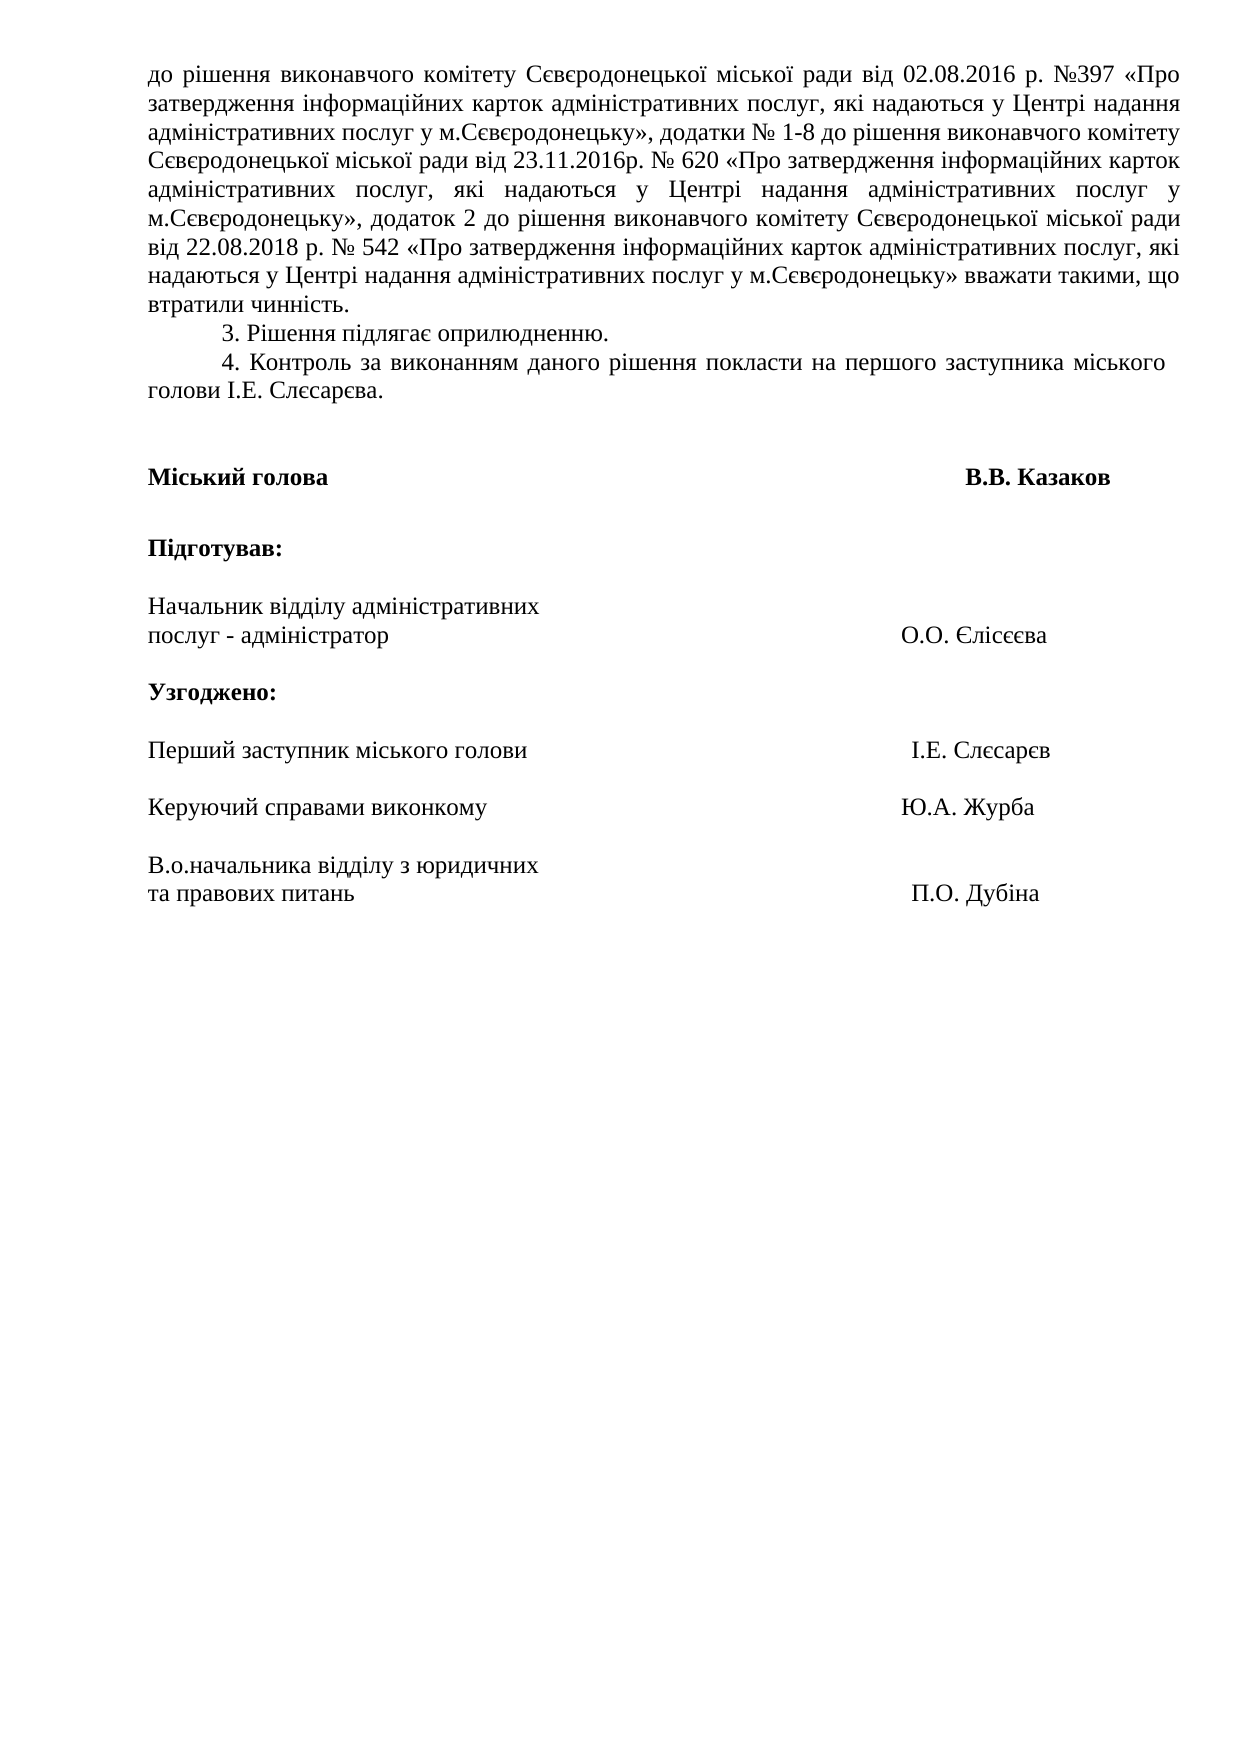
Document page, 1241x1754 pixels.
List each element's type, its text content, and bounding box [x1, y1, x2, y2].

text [148, 59, 1181, 318]
text Перший заступник міського голови І.Е. Слєсарєв [148, 735, 1201, 763]
text Міський голова В.В. Казаков [148, 462, 1181, 490]
text Узгоджено: [148, 677, 1201, 706]
text та правових питань П.О. Дубіна [148, 878, 1166, 907]
text Підготував: [148, 533, 1201, 562]
text 3. Рішення підлягає оприлюдненню. [148, 318, 1166, 347]
text В.о.начальника відділу з юридичних [148, 850, 1166, 878]
text Начальник відділу адміністративних [148, 591, 1201, 620]
text Керуючий справами виконкому Ю.А. Журба [148, 792, 1201, 821]
text послуг - адміністратор О.О. Єлісєєва [148, 620, 1201, 648]
text 4. Контроль за виконанням даного рішення покласти на першого заступника міського голови І.Е. Слєсарєва. [148, 347, 1166, 404]
